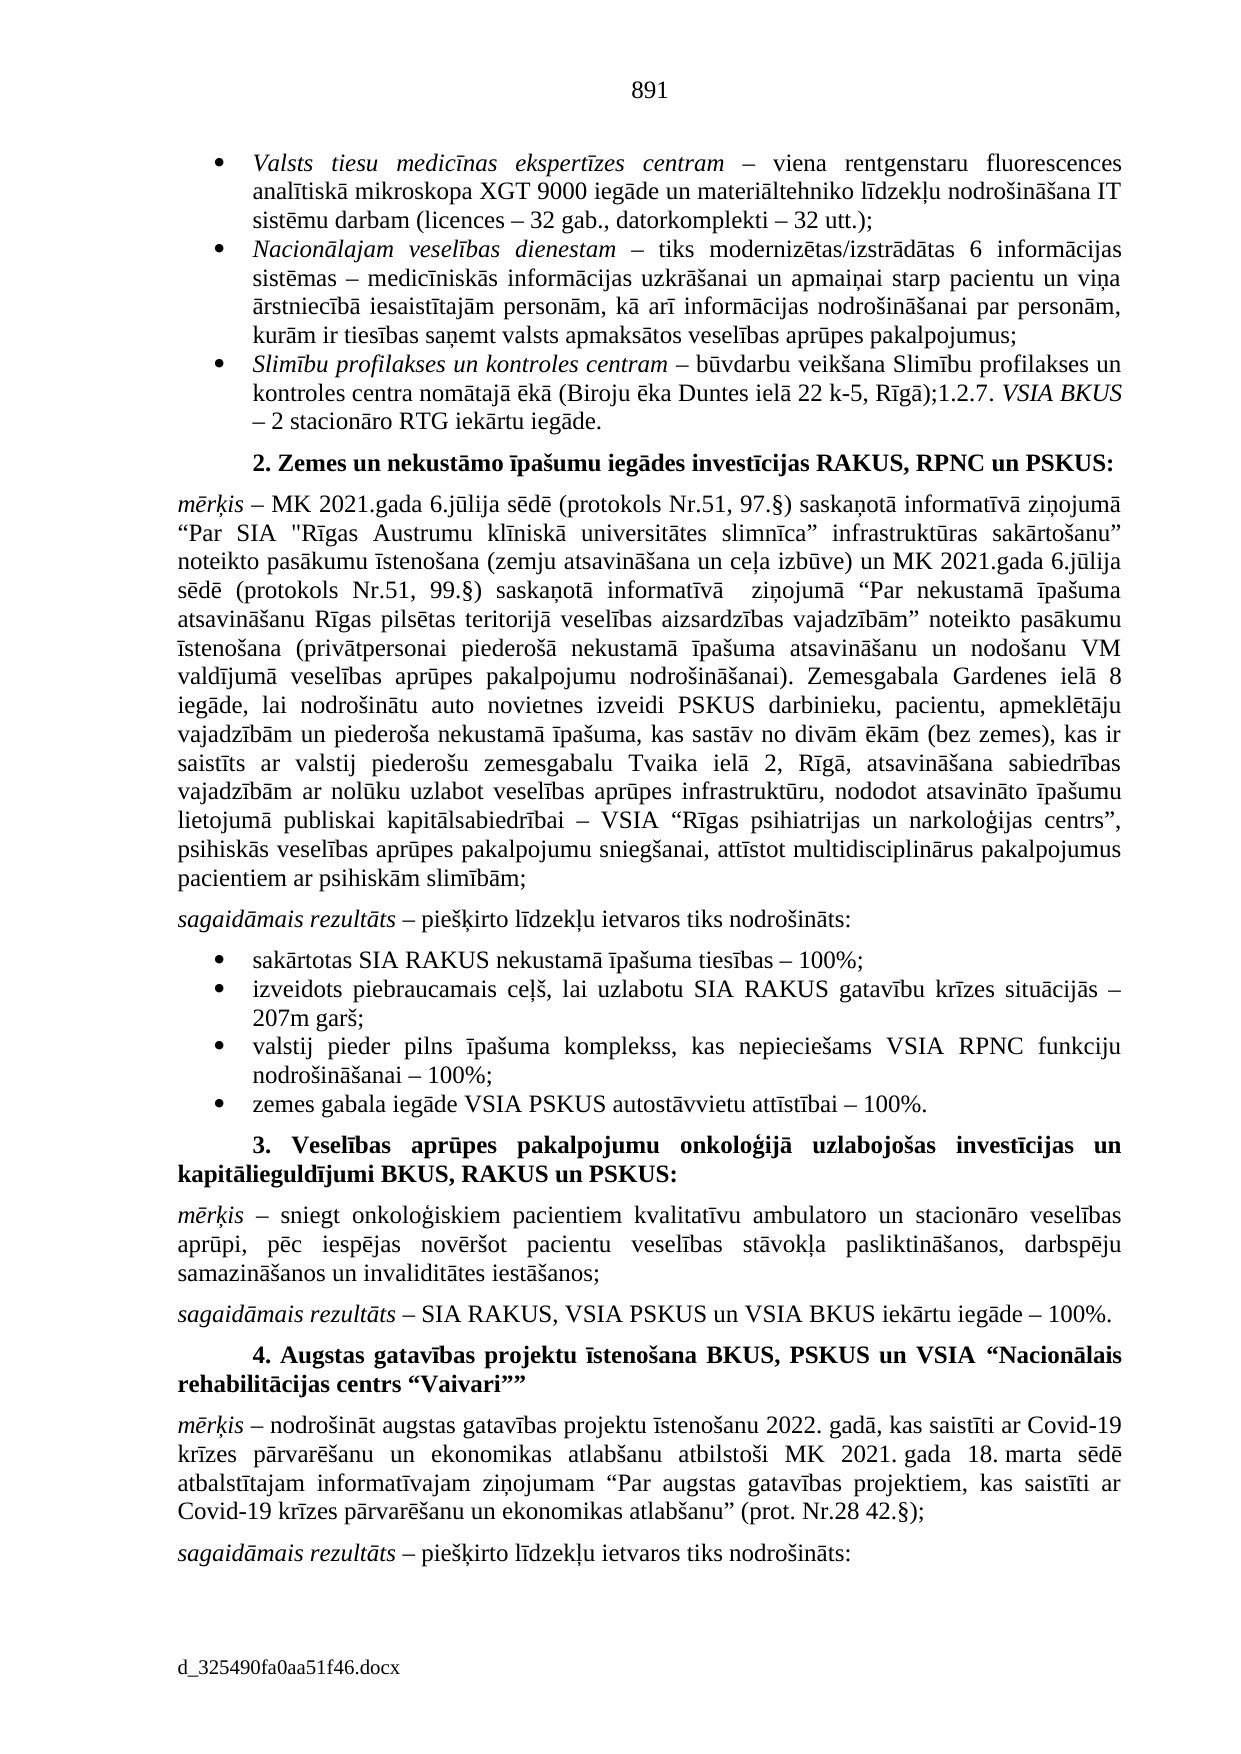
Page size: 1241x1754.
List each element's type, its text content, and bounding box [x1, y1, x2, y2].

list zemes gabala iegāde VSIA PSKUS autostāvvietu attīstībai – 100%. [215, 1089, 1122, 1118]
text mērķis – nodrošināt augstas gatavības projektu īstenošanu 2022. gadā, kas saistīti ar Covid-19 krīzes pārvarēšanu un ekonomikas atlabšanu atbilstoši MK 2021. gada 18. marta sēdē atbalstītajam informatīvajam ziņojumam “Par augstas gatavības projektiem, kas saistīti ar Covid-19 krīzes pārvarēšanu un ekonomikas atlabšanu” (prot. Nr.28 42.§); [177, 1410, 1122, 1525]
text sagaidāmais rezultāts – piešķirto līdzekļu ietvaros tiks nodrošināts: [177, 904, 1122, 933]
list Slimību profilakses un kontroles centram – būvdarbu veikšana Slimību profilakses un kontroles centra nomātajā ēkā (Biroju ēka Duntes ielā 22 k-5, Rīgā);1.2.7. VSIA BKUS – 2 stacionāro RTG iekārtu iegāde. [215, 349, 1122, 435]
text 4. Augstas gatavības projektu īstenošana BKUS, PSKUS un VSIA “Nacionālais rehabilitācijas centrs “Vaivari”” [177, 1340, 1122, 1398]
list valstij pieder pilns īpašuma komplekss, kas nepieciešams VSIA RPNC funkciju nodrošināšanai – 100%; [215, 1031, 1122, 1089]
text mērķis – sniegt onkoloģiskiem pacientiem kvalitatīvu ambulatoro un stacionāro veselības aprūpi, pēc iespējas novēršot pacientu veselības stāvokļa pasliktināšanos, darbspēju samazināšanos un invaliditātes iestāšanos; [177, 1200, 1122, 1286]
text sagaidāmais rezultāts – SIA RAKUS, VSIA PSKUS un VSIA BKUS iekārtu iegāde – 100%. [177, 1299, 1122, 1328]
text 2. Zemes un nekustāmo īpašumu iegādes investīcijas RAKUS, RPNC un PSKUS: [177, 448, 1122, 476]
list izveidots piebraucamais ceļš, lai uzlabotu SIA RAKUS gatavību krīzes situācijās – 207m garš; [215, 974, 1122, 1031]
text 3. Veselības aprūpes pakalpojumu onkoloģijā uzlabojošas investīcijas un kapitālieguldījumi BKUS, RAKUS un PSKUS: [177, 1130, 1122, 1188]
list sakārtotas SIA RAKUS nekustamā īpašuma tiesības – 100%; [215, 945, 1122, 974]
text mērķis – MK 2021.gada 6.jūlija sēdē (protokols Nr.51, 97.§) saskaņotā informatīvā ziņojumā “Par SIA "Rīgas Austrumu klīniskā universitātes slimnīca” infrastruktūras sakārtošanu” noteikto pasākumu īstenošana (zemju atsavināšana un ceļa izbūve) un MK 2021.gada 6.jūlija sēdē (protokols Nr.51, 99.§) saskaņotā informatīvā ziņojumā “Par nekustamā īpašuma atsavināšanu Rīgas pilsētas teritorijā veselības aizsardzības vajadzībām” noteikto pasākumu īstenošana (privātpersonai piederošā nekustamā īpašuma atsavināšanu un nodošanu VM valdījumā veselības aprūpes pakalpojumu nodrošināšanai). Zemesgabala Gardenes ielā 8 iegāde, lai nodrošinātu auto novietnes izveidi PSKUS darbinieku, pacientu, apmeklētāju vajadzībām un piederoša nekustamā īpašuma, kas sastāv no divām ēkām (bez zemes), kas ir saistīts ar valstij piederošu zemesgabalu Tvaika ielā 2, Rīgā, atsavināšana sabiedrības vajadzībām ar nolūku uzlabot veselības aprūpes infrastruktūru, nododot atsavināto īpašumu lietojumā publiskai kapitālsabiedrībai – VSIA “Rīgas psihiatrijas un narkoloģijas centrs”, psihiskās veselības aprūpes pakalpojumu sniegšanai, attīstot multidisciplinārus pakalpojumus pacientiem ar psihiskām slimībām; [177, 489, 1122, 891]
list Valsts tiesu medicīnas ekspertīzes centram – viena rentgenstaru fluorescences analītiskā mikroskopa XGT 9000 iegāde un materiāltehniko līdzekļu nodrošināšana IT sistēmu darbam (licences – 32 gab., datorkomplekti – 32 utt.); [215, 148, 1122, 234]
list Nacionālajam veselības dienestam – tiks modernizētas/izstrādātas 6 informācijas sistēmas – medicīniskās informācijas uzkrāšanai un apmaiņai starp pacientu un viņa ārstniecībā iesaistītajām personām, kā arī informācijas nodrošināšanai par personām, kurām ir tiesības saņemt valsts apmaksātos veselības aprūpes pakalpojumus; [215, 234, 1122, 349]
text sagaidāmais rezultāts – piešķirto līdzekļu ietvaros tiks nodrošināts: [177, 1538, 1122, 1566]
